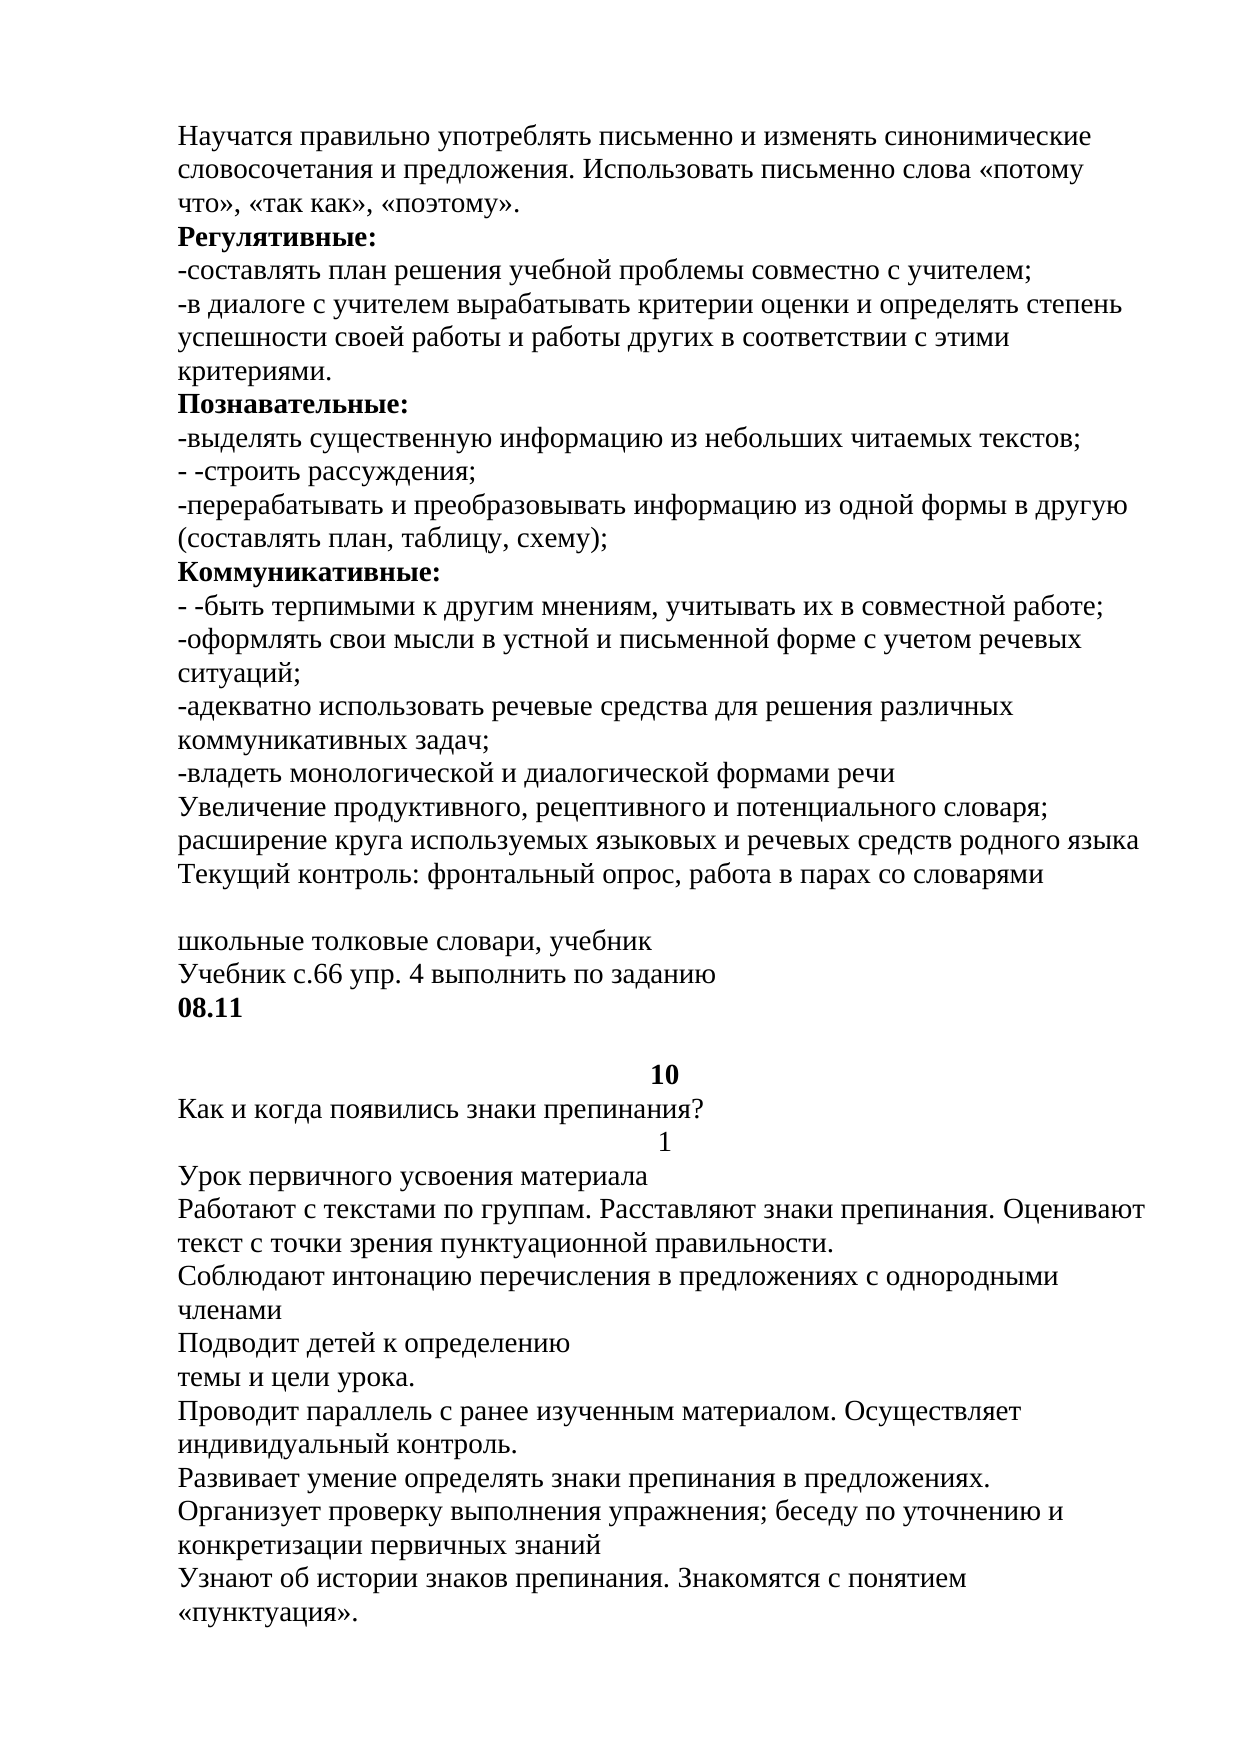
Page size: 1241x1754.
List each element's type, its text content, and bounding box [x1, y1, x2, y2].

text Организует проверку выполнения упражнения; беседу по уточнению и конкретизации первичных знаний [177, 1493, 1152, 1560]
text школьные толковые словари, учебник [177, 923, 1152, 957]
text темы и цели урока. [177, 1359, 1152, 1393]
text Научатся правильно употреблять письменно и изменять синонимические словосочетания и предложения. Использовать письменно слова «потому что», «так как», «поэтому». [177, 118, 1152, 219]
text Текущий контроль: фронтальный опрос, работа в парах со словарями [177, 856, 1152, 889]
text Коммуникативные: [177, 554, 1152, 588]
text -адекватно использовать речевые средства для решения различных коммуникативных задач; [177, 688, 1152, 755]
text Регулятивные: [177, 219, 1152, 252]
text 08.11 [177, 990, 1152, 1024]
text Работают с текстами по группам. Расставляют знаки препинания. Оценивают текст с точки зрения пунктуационной правильности. [177, 1191, 1152, 1258]
text -в диалоге с учителем вырабатывать критерии оценки и определять степень успешности своей работы и работы других в соответствии с этими критериями. [177, 286, 1152, 386]
text -оформлять свои мысли в устной и письменной форме с учетом речевых ситуаций; [177, 621, 1152, 688]
text 1 [177, 1124, 1152, 1158]
text Подводит детей к определению [177, 1326, 1152, 1359]
text Проводит параллель с ранее изученным материалом. Осуществляет индивидуальный контроль. [177, 1393, 1152, 1460]
text 10 [177, 1057, 1152, 1091]
text Увеличение продуктивного, рецептивного и потенциального словаря; расширение круга используемых языковых и речевых средств родного языка [177, 789, 1152, 856]
text Как и когда появились знаки препинания? [177, 1091, 1152, 1124]
text -перерабатывать и преобразовывать информацию из одной формы в другую (составлять план, таблицу, схему); [177, 487, 1152, 554]
text -составлять план решения учебной проблемы совместно с учителем; [177, 252, 1152, 286]
text - -строить рассуждения; [177, 453, 1152, 487]
text - -быть терпимыми к другим мнениям, учитывать их в совместной работе; [177, 588, 1152, 621]
text Узнают об истории знаков препинания. Знакомятся с понятием «пунктуация». [177, 1560, 1152, 1627]
text Соблюдают интонацию перечисления в предложениях с однородными членами [177, 1258, 1152, 1326]
text Познавательные: [177, 386, 1152, 420]
text Развивает умение определять знаки препинания в предложениях. [177, 1460, 1152, 1493]
text Учебник с.66 упр. 4 выполнить по заданию [177, 957, 1152, 990]
text -владеть монологической и диалогической формами речи [177, 755, 1152, 789]
text -выделять существенную информацию из небольших читаемых текстов; [177, 420, 1152, 453]
text Урок первичного усвоения материала [177, 1158, 1152, 1191]
